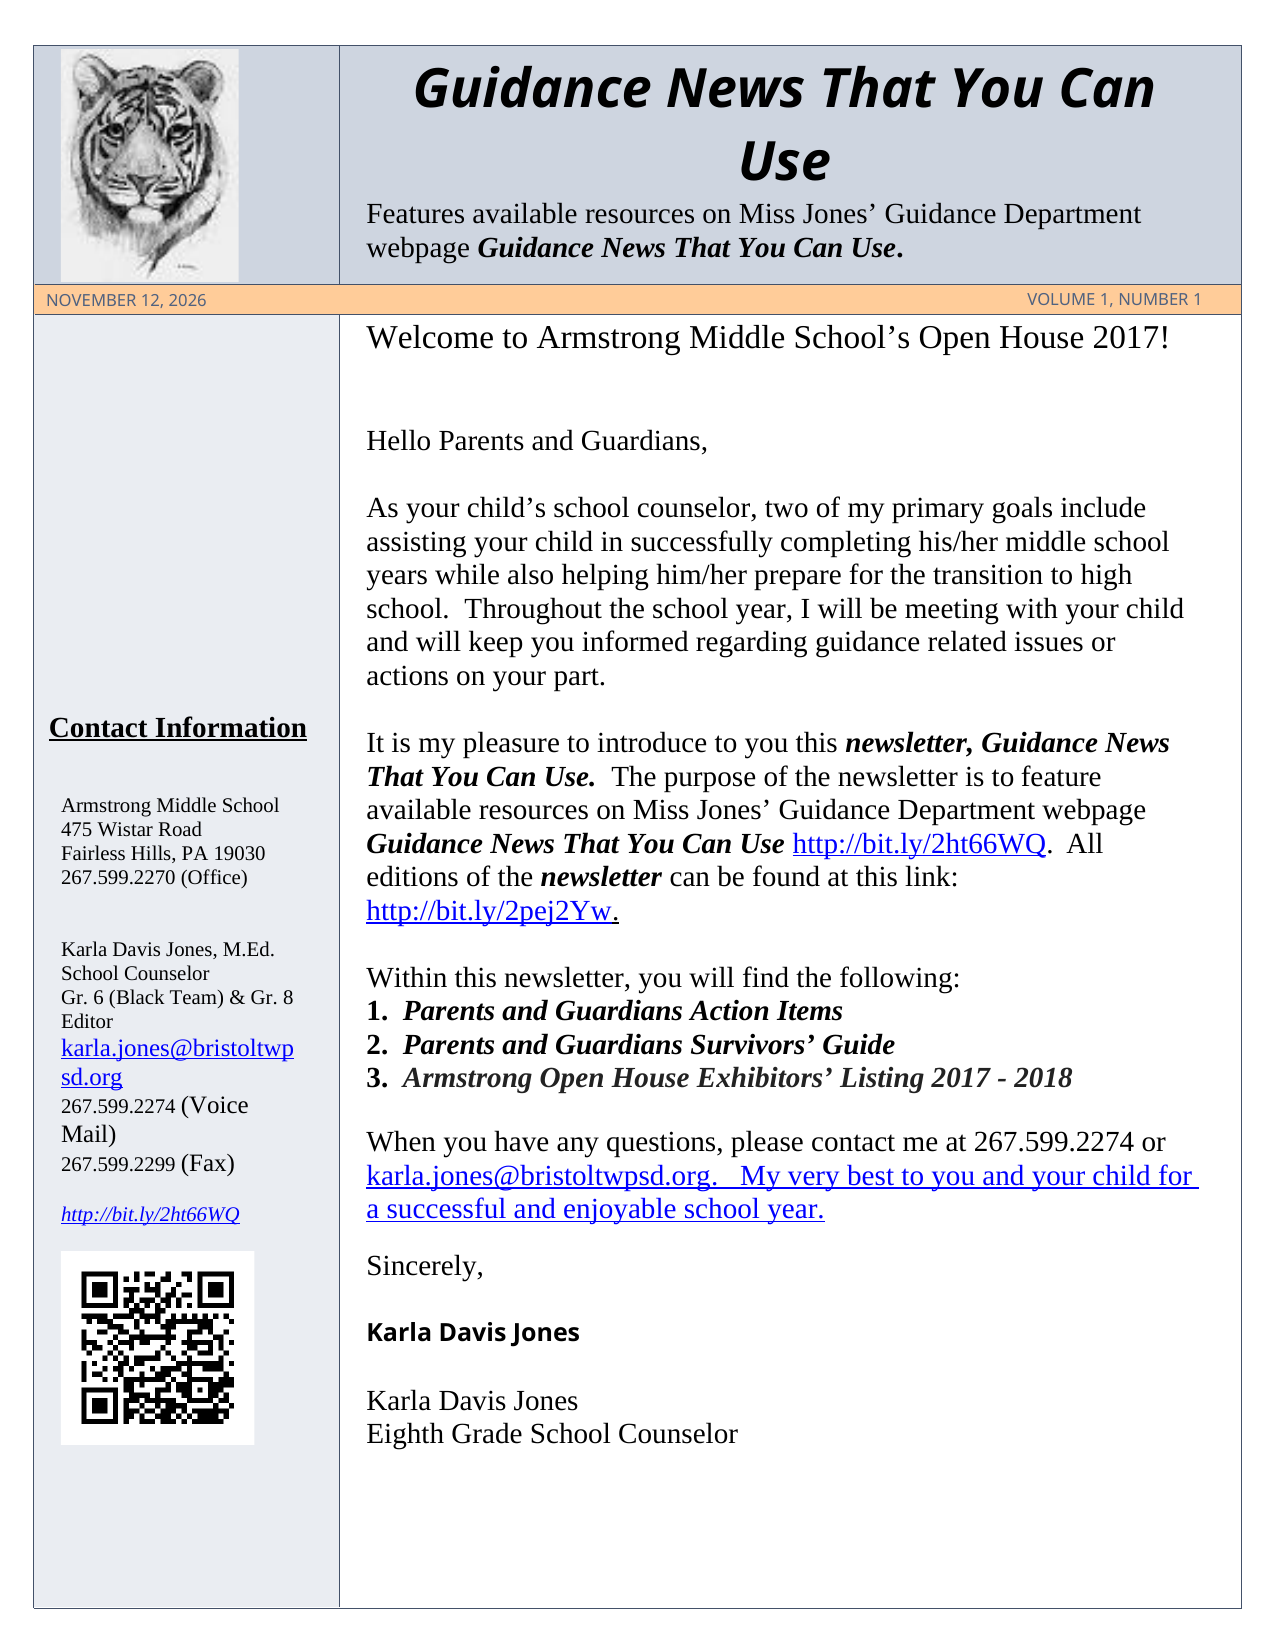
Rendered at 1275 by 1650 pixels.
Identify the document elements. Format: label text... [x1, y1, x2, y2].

table_cell November 17, 2017 [34, 285, 339, 314]
picture [60, 49, 239, 282]
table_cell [340, 315, 1241, 1607]
table_header [34, 46, 339, 284]
picture [60, 1251, 255, 1445]
table_header Guidance News That You Can Use Features available resources on Miss Jones’ Guidance Department webpage Guidance News That You Can Use. [340, 46, 1241, 284]
table_cell Volume 1, Number 1 [339, 285, 1241, 314]
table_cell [34, 315, 339, 1607]
